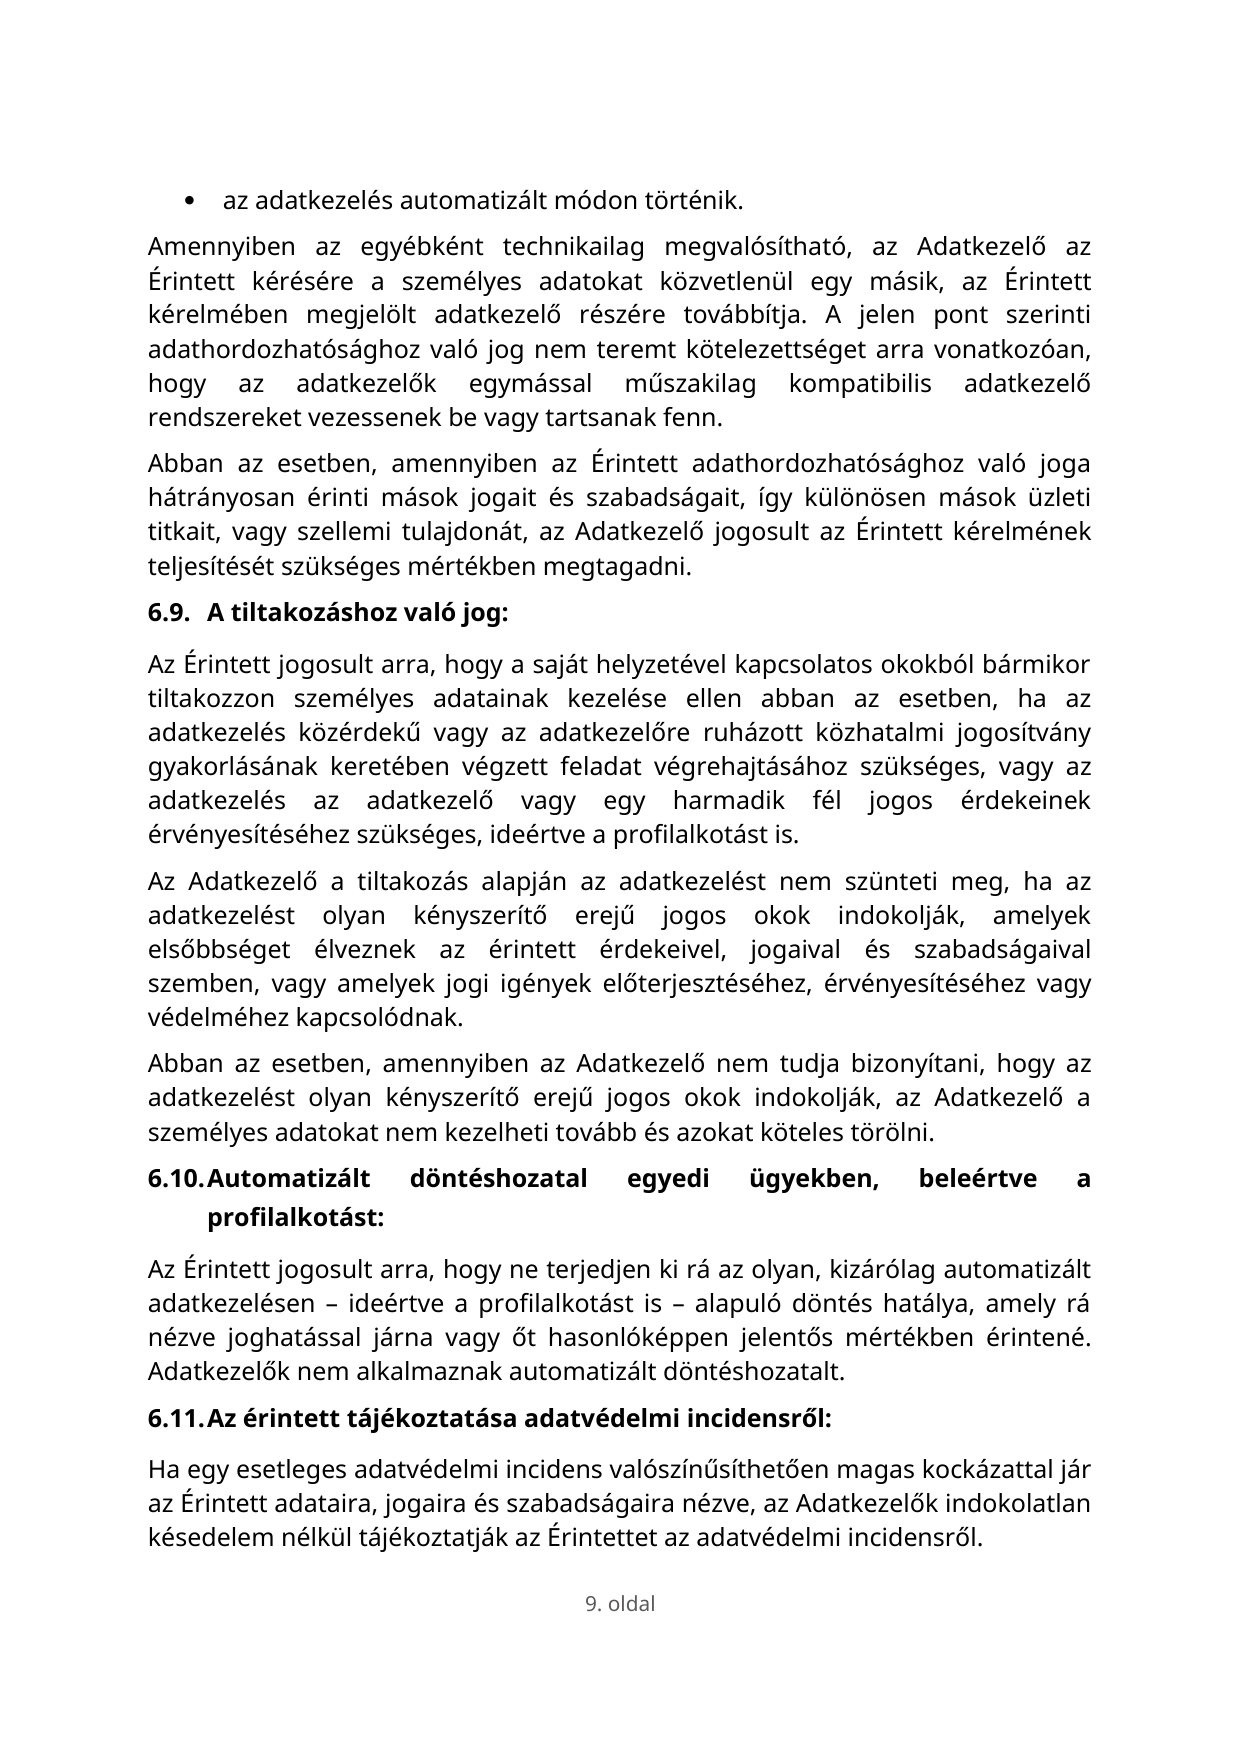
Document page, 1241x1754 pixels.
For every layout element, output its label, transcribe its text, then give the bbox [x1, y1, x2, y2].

text Abban az esetben, amennyiben az Érintett adathordozhatósághoz való joga hátrányosan érinti mások jogait és szabadságait, így különösen mások üzleti titkait, vagy szellemi tulajdonát, az Adatkezelő jogosult az Érintett kérelmének teljesítését szükséges mértékben megtagadni. [148, 446, 1092, 582]
list A tiltakozáshoz való jog: [148, 595, 1092, 629]
list Automatizált döntéshozatal egyedi ügyekben, beleértve a profilalkotást: [148, 1161, 1092, 1234]
text Amennyiben az egyébként technikailag megvalósítható, az Adatkezelő az Érintett kérésére a személyes adatokat közvetlenül egy másik, az Érintett kérelmében megjelölt adatkezelő részére továbbítja. A jelen pont szerinti adathordozhatósághoz való jog nem teremt kötelezettséget arra vonatkozóan, hogy az adatkezelők egymással műszakilag kompatibilis adatkezelő rendszereket vezessenek be vagy tartsanak fenn. [148, 229, 1092, 433]
text Az Adatkezelő a tiltakozás alapján az adatkezelést nem szünteti meg, ha az adatkezelést olyan kényszerítő erejű jogos okok indokolják, amelyek elsőbbséget élveznek az érintett érdekeivel, jogaival és szabadságaival szemben, vagy amelyek jogi igények előterjesztéséhez, érvényesítéséhez vagy védelméhez kapcsolódnak. [148, 863, 1092, 1033]
text Az Érintett jogosult arra, hogy a saját helyzetével kapcsolatos okokból bármikor tiltakozzon személyes adatainak kezelése ellen abban az esetben, ha az adatkezelés közérdekű vagy az adatkezelőre ruházott közhatalmi jogosítvány gyakorlásának keretében végzett feladat végrehajtásához szükséges, vagy az adatkezelés az adatkezelő vagy egy harmadik fél jogos érdekeinek érvényesítéséhez szükséges, ideértve a profilalkotást is. [148, 646, 1092, 851]
list Az érintett tájékoztatása adatvédelmi incidensről: [148, 1400, 1092, 1434]
text Az Érintett jogosult arra, hogy ne terjedjen ki rá az olyan, kizárólag automatizált adatkezelésen – ideértve a profilalkotást is – alapuló döntés hatálya, amely rá nézve joghatással járna vagy őt hasonlóképpen jelentős mértékben érintené. Adatkezelők nem alkalmaznak automatizált döntéshozatalt. [148, 1252, 1092, 1388]
text Ha egy esetleges adatvédelmi incidens valószínűsíthetően magas kockázattal jár az Érintett adataira, jogaira és szabadságaira nézve, az Adatkezelők indokolatlan késedelem nélkül tájékoztatják az Érintettet az adatvédelmi incidensről. [148, 1452, 1092, 1554]
text Abban az esetben, amennyiben az Adatkezelő nem tudja bizonyítani, hogy az adatkezelést olyan kényszerítő erejű jogos okok indokolják, az Adatkezelő a személyes adatokat nem kezelheti tovább és azokat köteles törölni. [148, 1046, 1092, 1148]
list az adatkezelés automatizált módon történik. [185, 182, 1092, 217]
